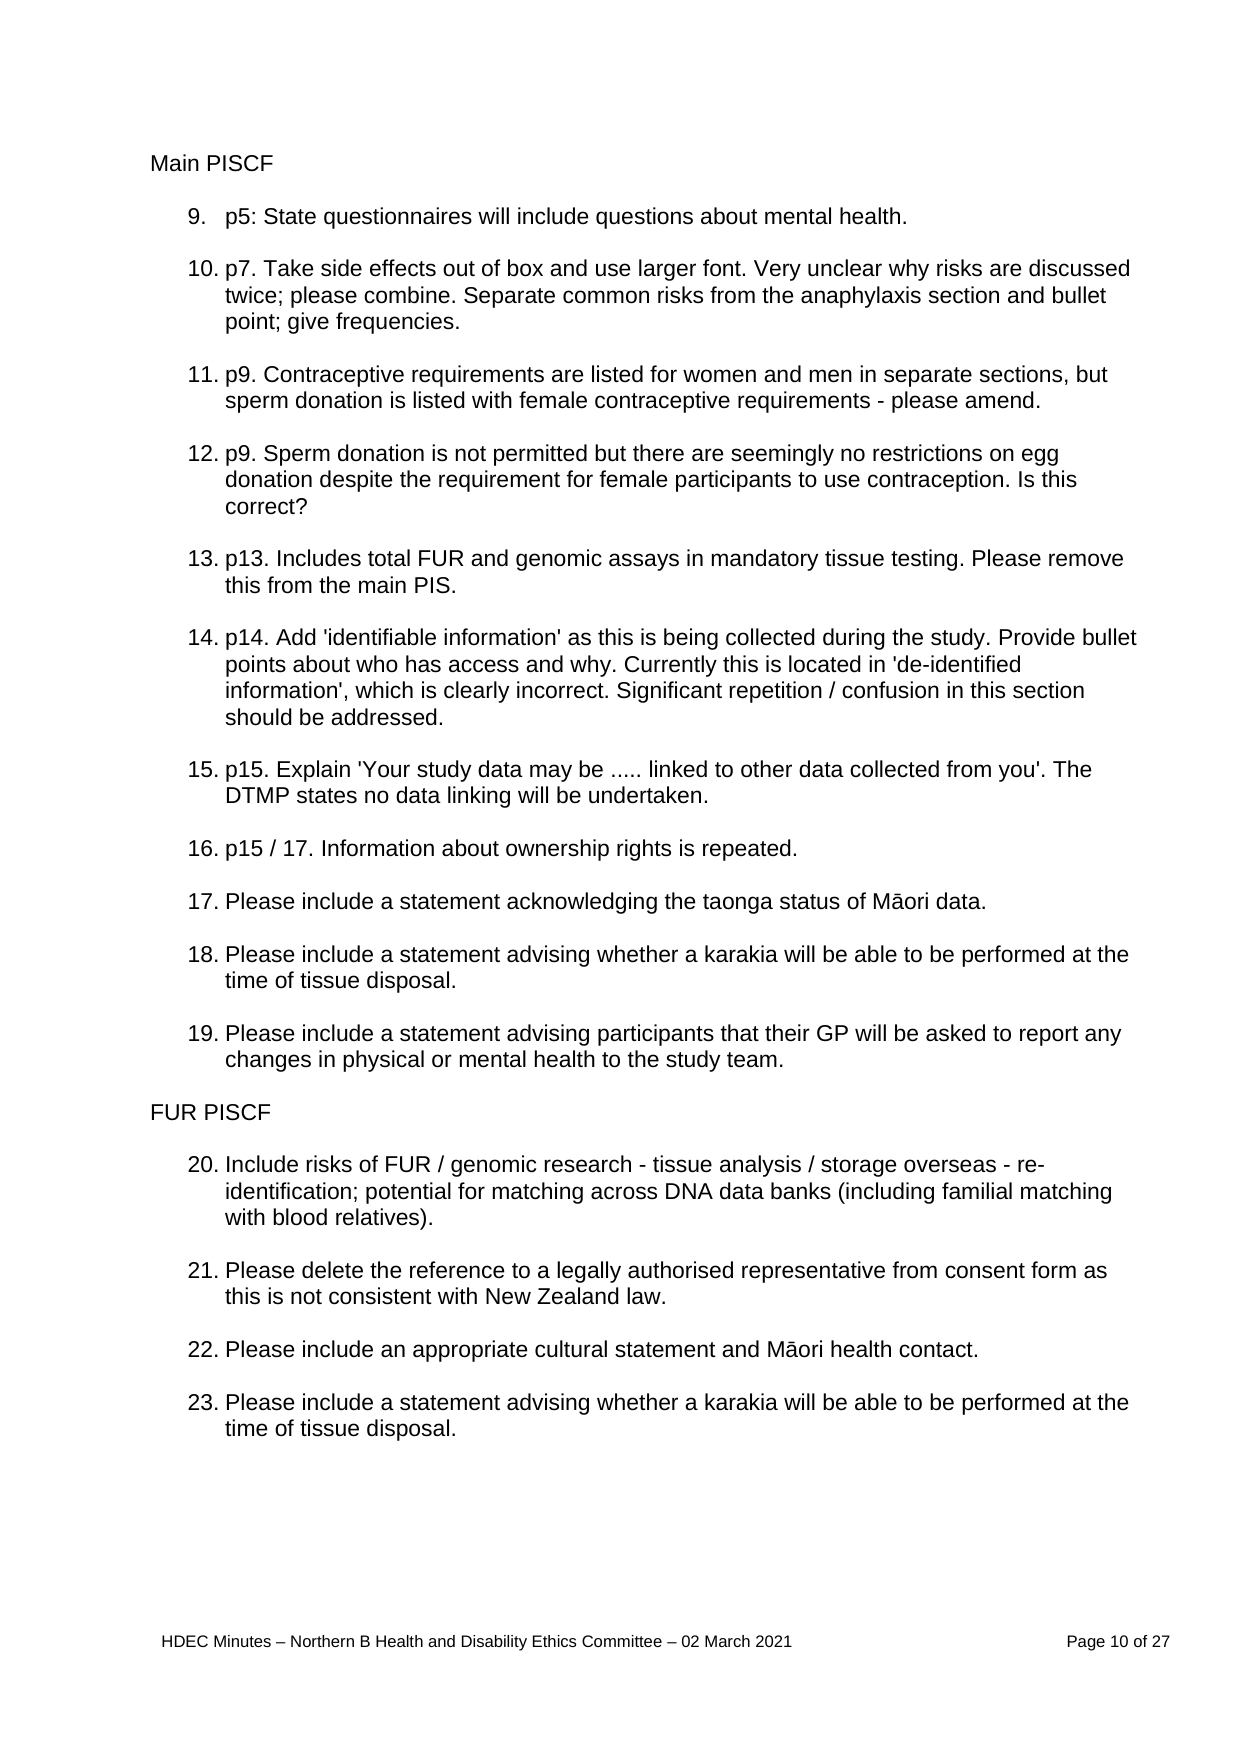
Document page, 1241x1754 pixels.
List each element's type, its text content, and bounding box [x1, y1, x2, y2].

list Please include a statement advising whether a karakia will be able to be performed at the time of tissue disposal. [187, 1389, 1144, 1441]
list p14. Add 'identifiable information' as this is being collected during the study. Provide bullet points about who has access and why. Currently this is located in 'de-identified information', which is clearly incorrect. Significant repetition / confusion in this section should be addressed. [187, 624, 1144, 730]
list p5: State questionnaires will include questions about mental health. [187, 203, 1144, 229]
list Please include a statement advising whether a karakia will be able to be performed at the time of tissue disposal. [187, 941, 1144, 993]
list Please include a statement acknowledging the taonga status of Māori data. [187, 888, 1144, 914]
list Include risks of FUR / genomic research - tissue analysis / storage overseas - re-identification; potential for matching across DNA data banks (including familial matching with blood relatives). [187, 1151, 1144, 1231]
list p15 / 17. Information about ownership rights is repeated. [187, 835, 1144, 862]
list p9. Contraceptive requirements are listed for women and men in separate sections, but sperm donation is listed with female contraceptive requirements - please amend. [187, 361, 1144, 413]
list Please delete the reference to a legally authorised representative from consent form as this is not consistent with New Zealand law. [187, 1257, 1144, 1309]
list Please include a statement advising participants that their GP will be asked to report any changes in physical or mental health to the study team. [187, 1020, 1144, 1072]
list p7. Take side effects out of box and use larger font. Very unclear why risks are discussed twice; please combine. Separate common risks from the anaphylaxis section and bullet point; give frequencies. [187, 255, 1144, 334]
list p15. Explain 'Your study data may be ..... linked to other data collected from you'. The DTMP states no data linking will be undertaken. [187, 756, 1144, 809]
list Please include an appropriate cultural statement and Māori health contact. [187, 1336, 1144, 1362]
list p9. Sperm donation is not permitted but there are seemingly no restrictions on egg donation despite the requirement for female participants to use contraception. Is this correct? [187, 440, 1144, 519]
text FUR PISCF [150, 1099, 1144, 1125]
list p13. Includes total FUR and genomic assays in mandatory tissue testing. Please remove this from the main PIS. [187, 545, 1144, 598]
text Main PISCF [150, 150, 1144, 176]
